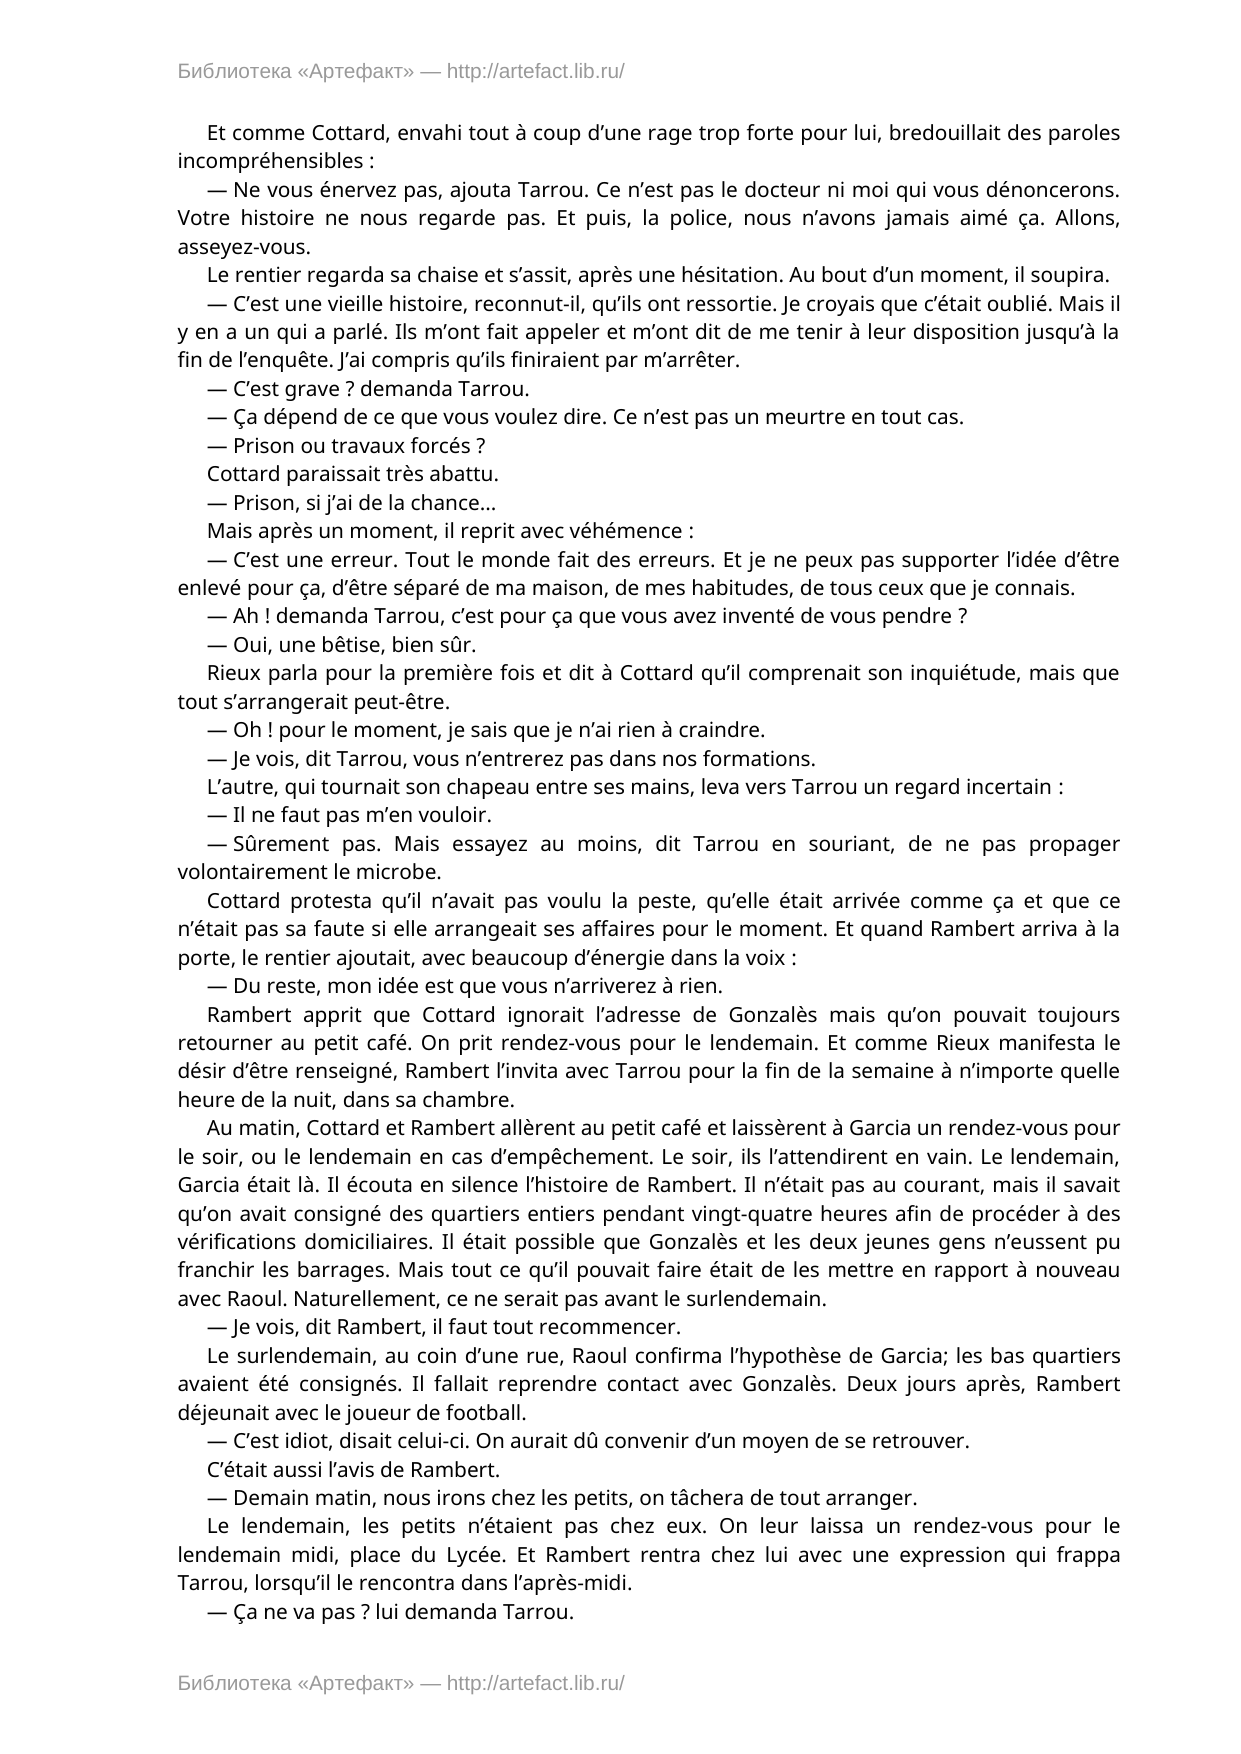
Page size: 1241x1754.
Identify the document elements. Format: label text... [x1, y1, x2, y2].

text — C’est grave ? demanda Tarrou. [177, 374, 1122, 402]
text Cottard paraissait très abattu. [177, 459, 1122, 488]
text — Ça dépend de ce que vous voulez dire. Ce n’est pas un meurtre en tout cas. [177, 402, 1122, 431]
text — Je vois, dit Tarrou, vous n’entrerez pas dans nos formations. [177, 744, 1122, 772]
text Le lendemain, les petits n’étaient pas chez eux. On leur laissa un rendez-vous pour le lendemain midi, place du Lycée. Et Rambert rentra chez lui avec une expression qui frappa Tarrou, lorsqu’il le rencontra dans l’après-midi. [177, 1512, 1122, 1597]
text Rieux parla pour la première fois et dit à Cottard qu’il comprenait son inquiétude, mais que tout s’arrangerait peut-être. [177, 658, 1122, 715]
text — Prison, si j’ai de la chance... [177, 488, 1122, 516]
text Et comme Cottard, envahi tout à coup d’une rage trop forte pour lui, bredouillait des paroles incompréhensibles : [177, 118, 1122, 175]
text Au matin, Cottard et Rambert allèrent au petit café et laissèrent à Garcia un rendez-vous pour le soir, ou le lendemain en cas d’empêchement. Le soir, ils l’attendirent en vain. Le lendemain, Garcia était là. Il écouta en silence l’histoire de Rambert. Il n’était pas au courant, mais il savait qu’on avait consigné des quartiers entiers pendant vingt-quatre heures afin de procéder à des vérifications domiciliaires. Il était possible que Gonzalès et les deux jeunes gens n’eussent pu franchir les barrages. Mais tout ce qu’il pouvait faire était de les mettre en rapport à nouveau avec Raoul. Naturellement, ce ne serait pas avant le surlendemain. [177, 1113, 1122, 1312]
text Cottard protesta qu’il n’avait pas voulu la peste, qu’elle était arrivée comme ça et que ce n’était pas sa faute si elle arrangeait ses affaires pour le moment. Et quand Rambert arriva à la porte, le rentier ajoutait, avec beaucoup d’énergie dans la voix : [177, 886, 1122, 971]
text — Je vois, dit Rambert, il faut tout recommencer. [177, 1312, 1122, 1341]
text — Ne vous énervez pas, ajouta Tarrou. Ce n’est pas le docteur ni moi qui vous dénoncerons. Votre histoire ne nous regarde pas. Et puis, la police, nous n’avons jamais aimé ça. Allons, asseyez-vous. [177, 175, 1122, 260]
text — C’est une vieille histoire, reconnut-il, qu’ils ont ressortie. Je croyais que c’était oublié. Mais il y en a un qui a parlé. Ils m’ont fait appeler et m’ont dit de me tenir à leur disposition jusqu’à la fin de l’enquête. J’ai compris qu’ils finiraient par m’arrêter. [177, 289, 1122, 374]
text — Ah ! demanda Tarrou, c’est pour ça que vous avez inventé de vous pendre ? [177, 602, 1122, 630]
text Rambert apprit que Cottard ignorait l’adresse de Gonzalès mais qu’on pouvait toujours retourner au petit café. On prit rendez-vous pour le lendemain. Et comme Rieux manifesta le désir d’être renseigné, Rambert l’invita avec Tarrou pour la fin de la semaine à n’importe quelle heure de la nuit, dans sa chambre. [177, 1000, 1122, 1113]
text L’autre, qui tournait son chapeau entre ses mains, leva vers Tarrou un regard incertain : [177, 772, 1122, 801]
text — C’est idiot, disait celui-ci. On aurait dû convenir d’un moyen de se retrouver. [177, 1426, 1122, 1455]
text — Ça ne va pas ? lui demanda Tarrou. [177, 1597, 1122, 1625]
text Mais après un moment, il reprit avec véhémence : [177, 516, 1122, 545]
text — Il ne faut pas m’en vouloir. [177, 801, 1122, 829]
text Le rentier regarda sa chaise et s’assit, après une hésitation. Au bout d’un moment, il soupira. [177, 260, 1122, 289]
text — Demain matin, nous irons chez les petits, on tâchera de tout arranger. [177, 1483, 1122, 1512]
text C’était aussi l’avis de Rambert. [177, 1455, 1122, 1483]
text Le surlendemain, au coin d’une rue, Raoul confirma l’hypothèse de Garcia; les bas quartiers avaient été consignés. Il fallait reprendre contact avec Gonzalès. Deux jours après, Rambert déjeunait avec le joueur de football. [177, 1341, 1122, 1426]
text — Du reste, mon idée est que vous n’arriverez à rien. [177, 971, 1122, 1000]
text — Oh ! pour le moment, je sais que je n’ai rien à craindre. [177, 715, 1122, 744]
text — Sûrement pas. Mais essayez au moins, dit Tarrou en souriant, de ne pas propager volontairement le microbe. [177, 829, 1122, 886]
text — Prison ou travaux forcés ? [177, 431, 1122, 459]
text — C’est une erreur. Tout le monde fait des erreurs. Et je ne peux pas supporter l’idée d’être enlevé pour ça, d’être séparé de ma maison, de mes habitudes, de tous ceux que je connais. [177, 545, 1122, 602]
text — Oui, une bêtise, bien sûr. [177, 630, 1122, 658]
